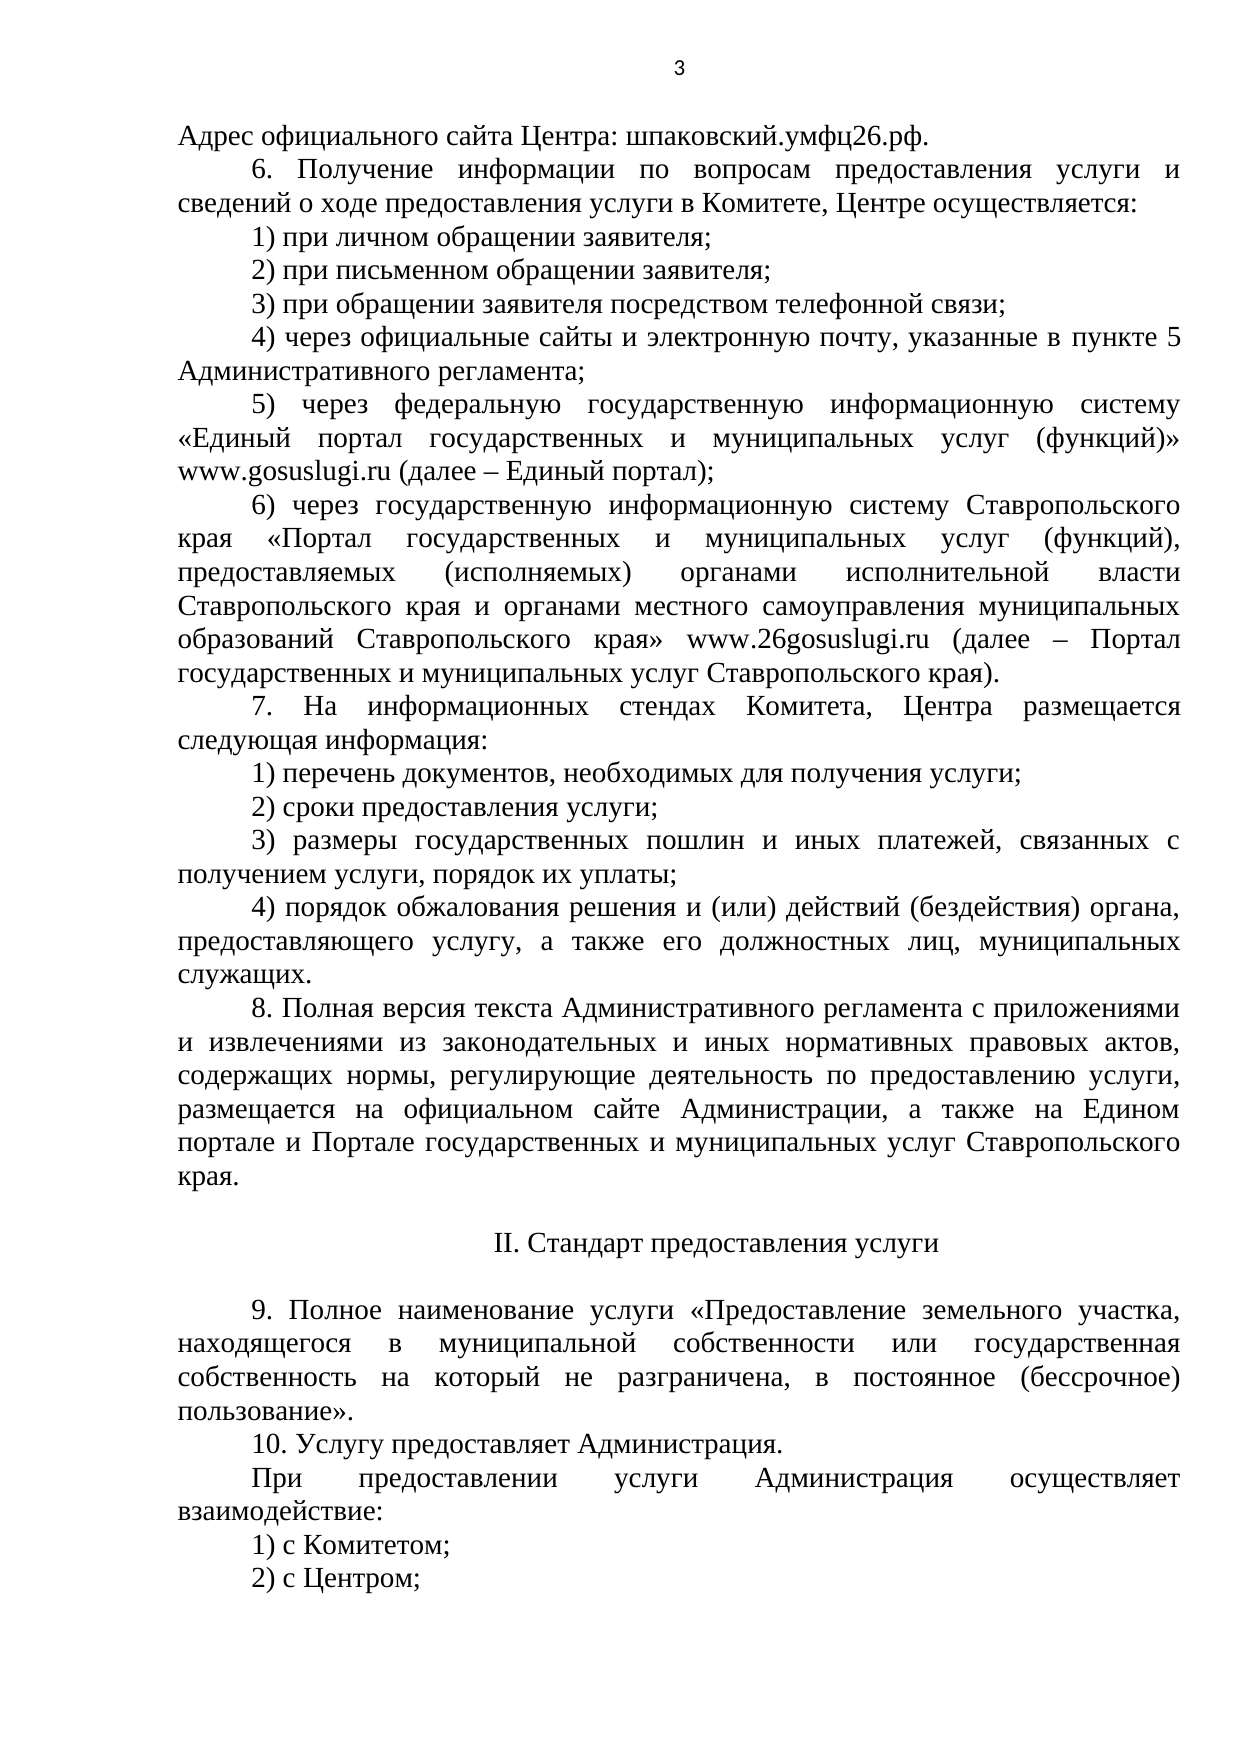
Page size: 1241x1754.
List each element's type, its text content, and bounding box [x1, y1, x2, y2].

text 6. Получение информации по вопросам предоставления услуги и сведений о ходе предоставления услуги в Комитете, Центре осуществляется: [177, 152, 1181, 219]
text При предоставлении услуги Администрация осуществляет взаимодействие: [177, 1460, 1181, 1527]
title II. Стандарт предоставления услуги [177, 1225, 1181, 1258]
text 7. На информационных стендах Комитета, Центра размещается следующая информация: [177, 688, 1181, 755]
text 3) при обращении заявителя посредством телефонной связи; [177, 286, 1181, 319]
text 2) с Центром; [177, 1560, 1181, 1594]
text 1) перечень документов, необходимых для получения услуги; [177, 755, 1181, 789]
text 1) с Комитетом; [177, 1527, 1181, 1560]
text 4) через официальные сайты и электронную почту, указанные в пункте 5 Административного регламента; [177, 319, 1181, 386]
text 2) при письменном обращении заявителя; [177, 252, 1181, 286]
text 6) через государственную информационную систему Ставропольского края «Портал государственных и муниципальных услуг (функций), предоставляемых (исполняемых) органами исполнительной власти Ставропольского края и органами местного самоуправления муниципальных образований Ставропольского края» www.26gosuslugi.ru (далее – Портал государственных и муниципальных услуг Ставропольского края). [177, 487, 1181, 688]
text 4) порядок обжалования решения и (или) действий (бездействия) органа, предоставляющего услугу, а также его должностных лиц, муниципальных служащих. [177, 889, 1181, 990]
text 2) сроки предоставления услуги; [177, 789, 1181, 822]
text Адрес официального сайта Центра: шпаковский.умфц26.рф. [177, 118, 1181, 152]
text 3) размеры государственных пошлин и иных платежей, связанных с получением услуги, порядок их уплаты; [177, 822, 1181, 889]
text 1) при личном обращении заявителя; [177, 219, 1181, 252]
text 10. Услугу предоставляет Администрация. [177, 1426, 1181, 1460]
text 5) через федеральную государственную информационную систему «Единый портал государственных и муниципальных услуг (функций)» www.gosuslugi.ru (далее – Единый портал); [177, 386, 1181, 487]
text 9. Полное наименование услуги «Предоставление земельного участка, находящегося в муниципальной собственности или государственная собственность на который не разграничена, в постоянное (бессрочное) пользование». [177, 1292, 1181, 1426]
text 8. Полная версия текста Административного регламента с приложениями и извлечениями из законодательных и иных нормативных правовых актов, содержащих нормы, регулирующие деятельность по предоставлению услуги, размещается на официальном сайте Администрации, а также на Едином портале и Портале государственных и муниципальных услуг Ставропольского края. [177, 990, 1181, 1191]
